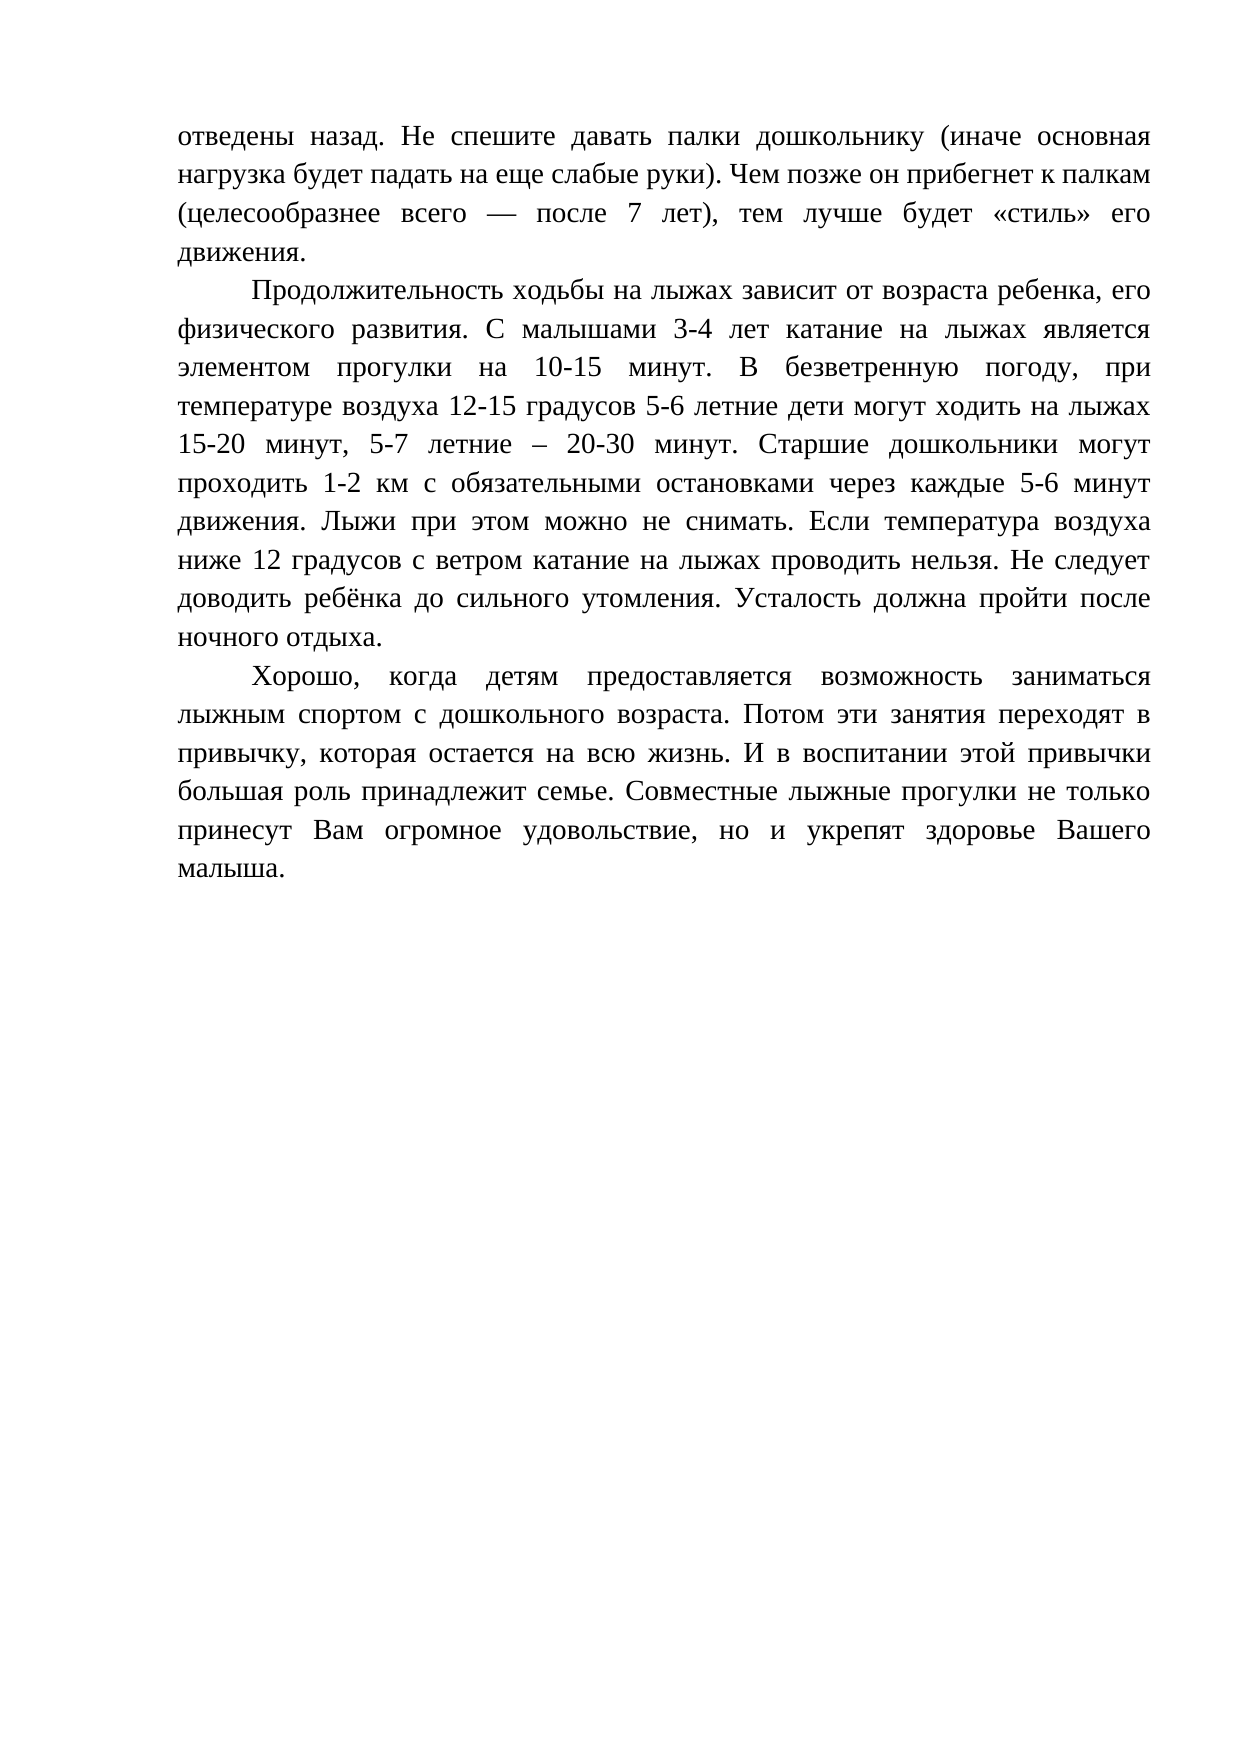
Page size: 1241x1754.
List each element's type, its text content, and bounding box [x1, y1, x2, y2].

text Продолжительность ходьбы на лыжах зависит от возраста ребенка, его физического развития. С малышами 3-4 лет катание на лыжах является элементом прогулки на 10-15 минут. В безветренную погоду, при температуре воздуха 12-15 градусов 5-6 летние дети могут ходить на лыжах 15-20 минут, 5-7 летние – 20-30 минут. Старшие дошкольники могут проходить 1-2 км с обязательными остановками через каждые 5-6 минут движения. Лыжи при этом можно не снимать. Если температура воздуха ниже 12 градусов с ветром катание на лыжах проводить нельзя. Не следует доводить ребёнка до сильного утомления. Усталость должна пройти после ночного отдыха. [177, 272, 1152, 653]
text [177, 118, 1152, 267]
text Хорошо, когда детям предоставляется возможность заниматься лыжным спортом с дошкольного возраста. Потом эти занятия переходят в привычку, которая остается на всю жизнь. И в воспитании этой привычки большая роль принадлежит семье. Совместные лыжные прогулки не только принесут Вам огромное удовольствие, но и укрепят здоровье Вашего малыша. [177, 658, 1152, 884]
